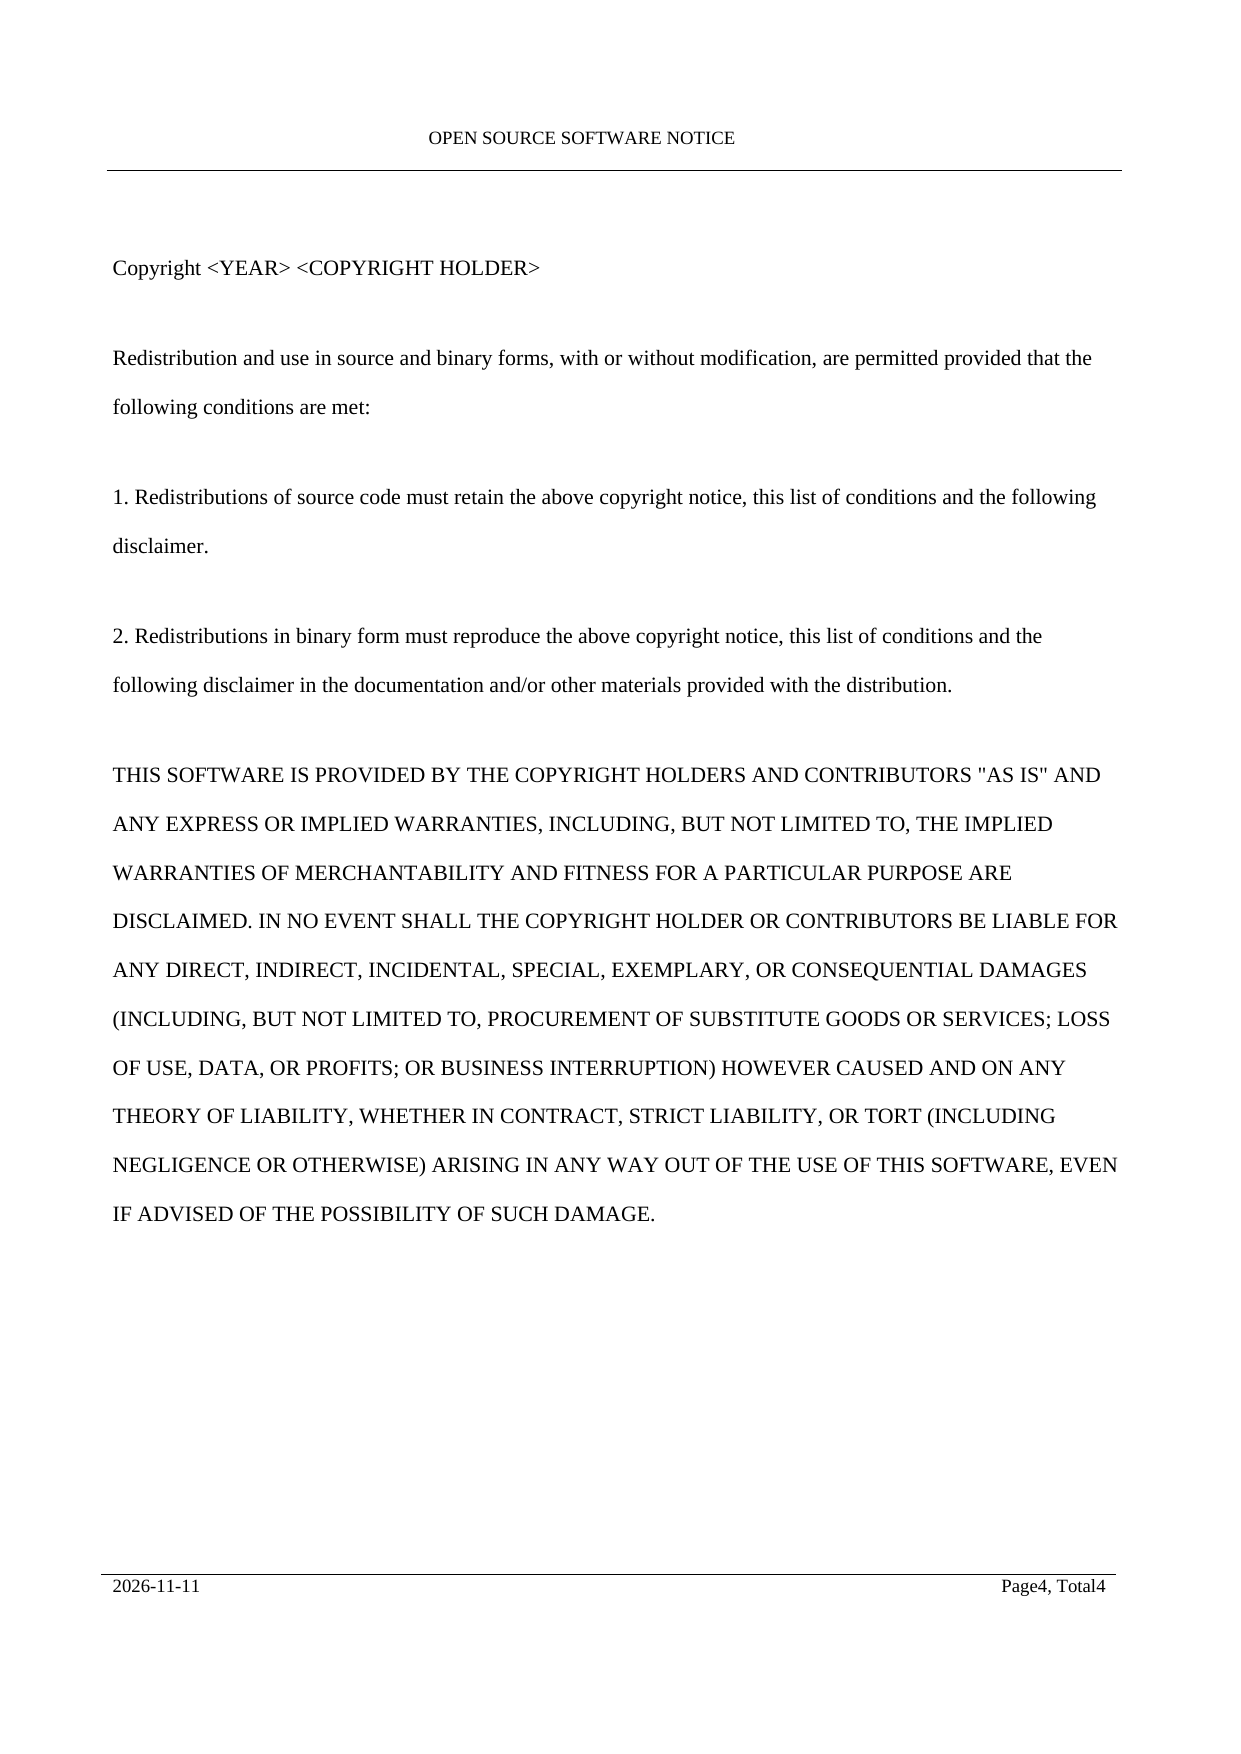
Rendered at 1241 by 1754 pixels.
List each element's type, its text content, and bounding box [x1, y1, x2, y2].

text THIS SOFTWARE IS PROVIDED BY THE COPYRIGHT HOLDERS AND CONTRIBUTORS "AS IS" AND ANY EXPRESS OR IMPLIED WARRANTIES, INCLUDING, BUT NOT LIMITED TO, THE IMPLIED WARRANTIES OF MERCHANTABILITY AND FITNESS FOR A PARTICULAR PURPOSE ARE DISCLAIMED. IN NO EVENT SHALL THE COPYRIGHT HOLDER OR CONTRIBUTORS BE LIABLE FOR ANY DIRECT, INDIRECT, INCIDENTAL, SPECIAL, EXEMPLARY, OR CONSEQUENTIAL DAMAGES (INCLUDING, BUT NOT LIMITED TO, PROCUREMENT OF SUBSTITUTE GOODS OR SERVICES; LOSS OF USE, DATA, OR PROFITS; OR BUSINESS INTERRUPTION) HOWEVER CAUSED AND ON ANY THEORY OF LIABILITY, WHETHER IN CONTRACT, STRICT LIABILITY, OR TORT (INCLUDING NEGLIGENCE OR OTHERWISE) ARISING IN ANY WAY OUT OF THE USE OF THIS SOFTWARE, EVEN IF ADVISED OF THE POSSIBILITY OF SUCH DAMAGE. [112, 758, 1128, 1327]
text Redistribution and use in source and binary forms, with or without modification, are permitted provided that the following conditions are met: [112, 342, 1128, 423]
text 2. Redistributions in binary form must reproduce the above copyright notice, this list of conditions and the following disclaimer in the documentation and/or other materials provided with the distribution. [112, 619, 1128, 701]
text Copyright <YEAR> <COPYRIGHT HOLDER> [112, 251, 1128, 284]
text 1. Redistributions of source code must retain the above copyright notice, this list of conditions and the following disclaimer. [112, 481, 1128, 562]
